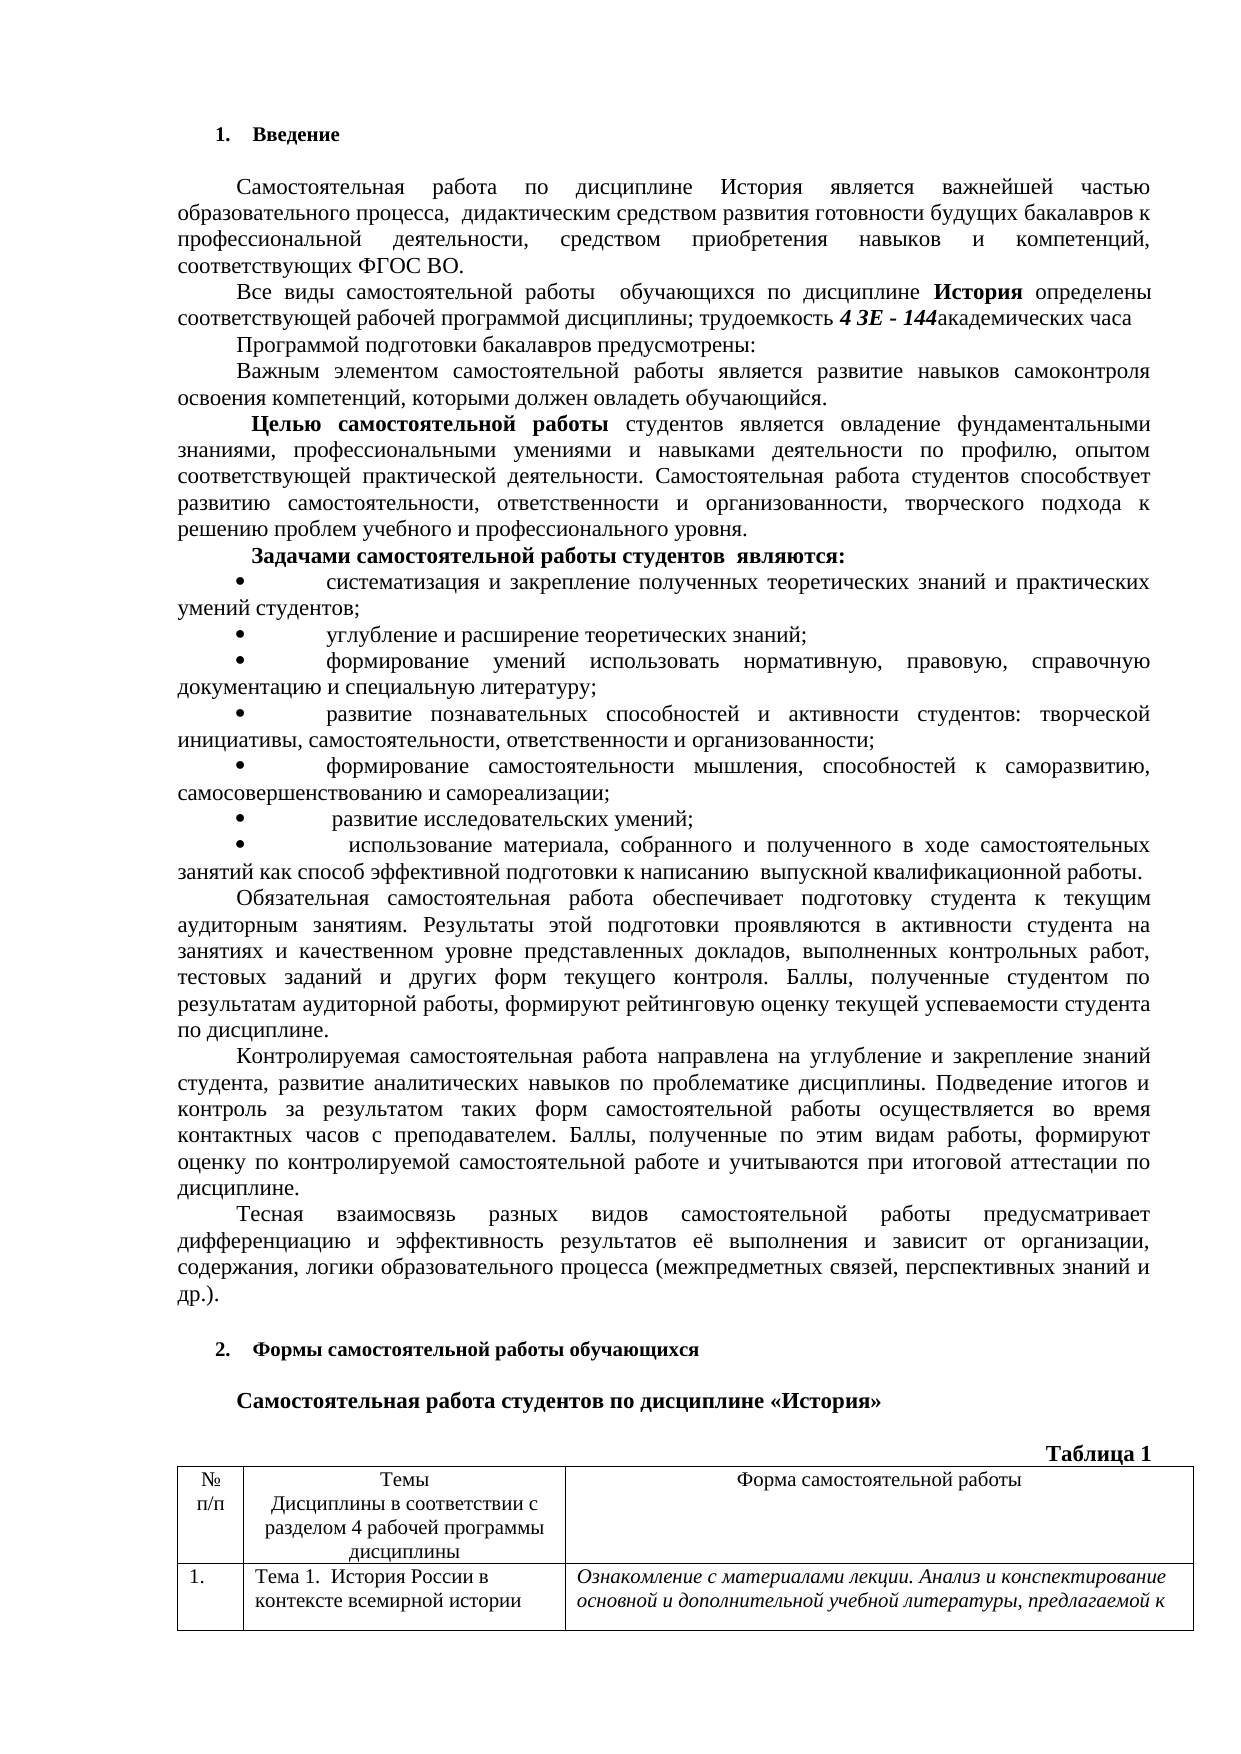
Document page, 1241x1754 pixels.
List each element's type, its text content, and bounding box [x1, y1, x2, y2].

subtitle Введение [215, 122, 1152, 146]
text Целью самостоятельной работы студентов является овладение фундаментальными знаниями, профессиональными умениями и навыками деятельности по профилю, опытом соответствующей практической деятельности. Самостоятельная работа студентов способствует развитию самостоятельности, ответственности и организованности, творческого подхода к решению проблем учебного и профессионального уровня. [177, 410, 1152, 542]
table_cell 1. [178, 1564, 243, 1630]
list формирование умений использовать нормативную, правовую, справочную документацию и специальную литературу; [177, 647, 1152, 700]
list использование материала, собранного и полученного в ходе самостоятельных занятий как способ эффективной подготовки к написанию выпускной квалификационной работы. [177, 832, 1152, 884]
subtitle Формы самостоятельной работы обучающихся [215, 1336, 1152, 1361]
text Программой подготовки бакалавров предусмотрены: [177, 331, 1152, 357]
text Важным элементом самостоятельной работы является развитие навыков самоконтроля освоения компетенций, которыми должен овладеть обучающийся. [177, 357, 1152, 410]
text Все виды самостоятельной работы обучающихся по дисциплине История определены соответствующей рабочей программой дисциплины; трудоемкость 4 ЗЕ - 144академических часа [177, 278, 1152, 331]
table_header № п/п [178, 1467, 243, 1563]
list развитие познавательных способностей и активности студентов: творческой инициативы, самостоятельности, ответственности и организованности; [177, 700, 1152, 752]
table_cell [244, 1564, 565, 1630]
list формирование самостоятельности мышления, способностей к саморазвитию, самосовершенствованию и самореализации; [177, 752, 1152, 805]
text Контролируемая самостоятельная работа направлена на углубление и закрепление знаний студента, развитие аналитических навыков по проблематике дисциплины. Подведение итогов и контроль за результатом таких форм самостоятельной работы осуществляется во время контактных часов с преподавателем. Баллы, полученные по этим видам работы, формируют оценку по контролируемой самостоятельной работе и учитываются при итоговой аттестации по дисциплине. [177, 1042, 1152, 1201]
table_header Темы Дисциплины в соответствии с разделом 4 рабочей программы дисциплины [244, 1467, 565, 1563]
list углубление и расширение теоретических знаний; [177, 621, 1152, 647]
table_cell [566, 1564, 1193, 1630]
text Таблица 1 [177, 1439, 1152, 1466]
list развитие исследовательских умений; [177, 805, 1152, 832]
list систематизация и закрепление полученных теоретических знаний и практических умений студентов; [177, 568, 1152, 621]
text Самостоятельная работа студентов по дисциплине «История» [177, 1387, 1152, 1413]
text Тесная взаимосвязь разных видов самостоятельной работы предусматривает дифференциацию и эффективность результатов её выполнения и зависит от организации, содержания, логики образовательного процесса (межпредметных связей, перспективных знаний и др.). [177, 1201, 1152, 1306]
table_header Форма самостоятельной работы [566, 1467, 1193, 1563]
text Задачами самостоятельной работы студентов являются: [177, 542, 1152, 568]
text Обязательная самостоятельная работа обеспечивает подготовку студента к текущим аудиторным занятиям. Результаты этой подготовки проявляются в активности студента на занятиях и качественном уровне представленных докладов, выполненных контрольных работ, тестовых заданий и других форм текущего контроля. Баллы, полученные студентом по результатам аудиторной работы, формируют рейтинговую оценку текущей успеваемости студента по дисциплине. [177, 884, 1152, 1042]
text Самостоятельная работа по дисциплине История является важнейшей частью образовательного процесса, дидактическим средством развития готовности будущих бакалавров к профессиональной деятельности, средством приобретения навыков и компетенций, соответствующих ФГОС ВО. [177, 173, 1152, 278]
